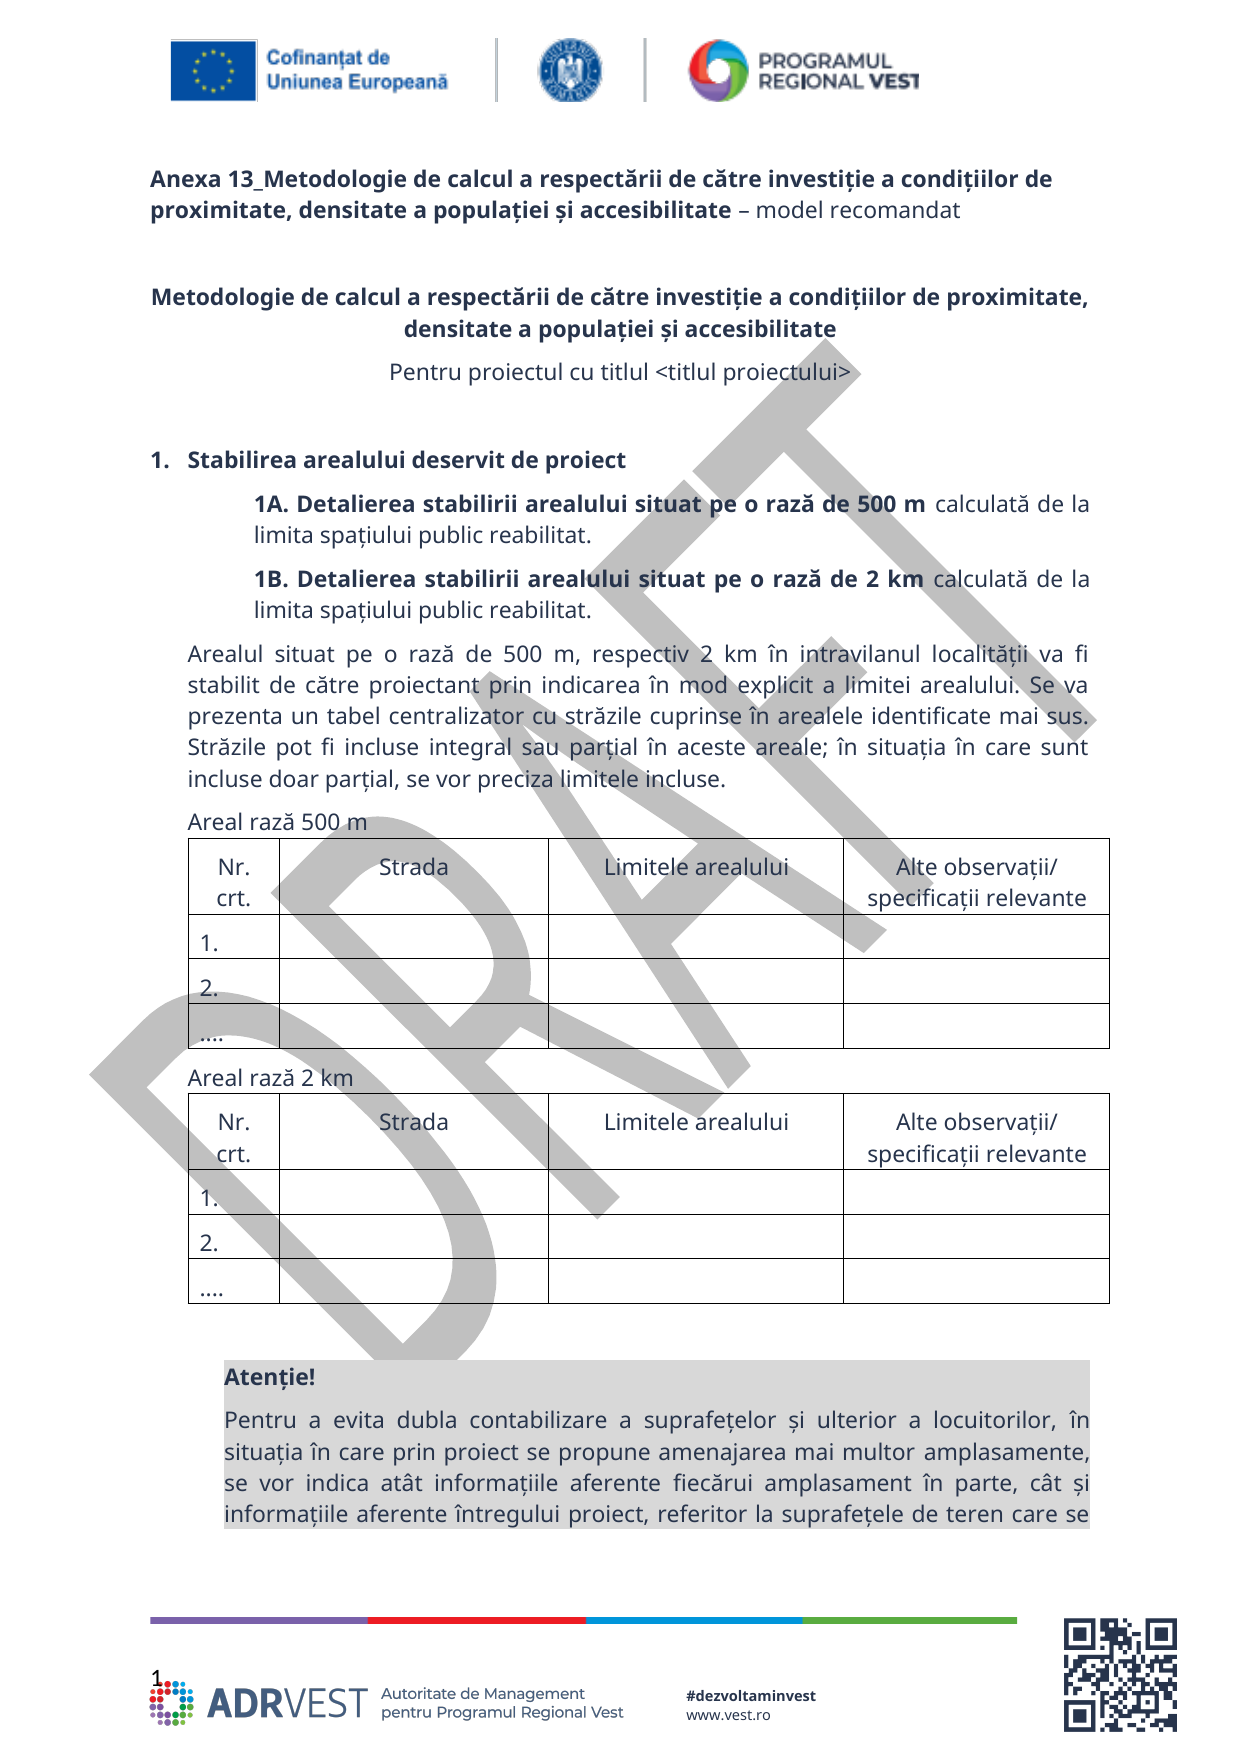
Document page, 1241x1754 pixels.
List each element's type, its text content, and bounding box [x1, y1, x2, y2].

list 1A. Detalierea stabilirii arealului situat pe o rază de 500 m calculată de la limita spațiului public reabilitat. [253, 487, 1090, 550]
table_cell [844, 915, 1109, 958]
table_cell [280, 915, 548, 958]
table_cell 2. [189, 959, 279, 1003]
table_header Strada [280, 1094, 548, 1169]
table_header Alte observații/ specificații relevante [844, 839, 1109, 913]
picture [140, 1678, 629, 1729]
table_cell [280, 1170, 548, 1213]
table_cell [280, 1004, 548, 1048]
table_cell [844, 1259, 1109, 1303]
table_cell [844, 1170, 1109, 1213]
list Areal rază 2 km [187, 1061, 1090, 1093]
table_header Limitele arealului [549, 839, 843, 913]
table_cell [844, 1004, 1109, 1048]
list Areal rază 500 m [187, 806, 1090, 837]
table_header Limitele arealului [549, 1094, 843, 1169]
table_cell [549, 1004, 843, 1048]
table_header Nr. crt. [189, 1094, 279, 1169]
table_cell [549, 1215, 843, 1258]
table_cell .... [189, 1259, 279, 1303]
table_cell [549, 959, 843, 1003]
table_cell [549, 1259, 843, 1303]
text Atenție! [224, 1360, 1090, 1392]
table_header Strada [280, 839, 548, 913]
text Anexa 13_Metodologie de calcul a respectării de către investiție a condițiilor de proximitate, densitate a populației și accesibilitate – model recomandat [150, 162, 1090, 225]
table_header Nr. crt. [189, 839, 279, 913]
table_cell [280, 1215, 548, 1258]
table_cell [844, 959, 1109, 1003]
table_cell 1. [189, 1170, 279, 1213]
table_cell 2. [189, 1215, 279, 1258]
table_cell .... [189, 1004, 279, 1048]
table_cell [280, 959, 548, 1003]
text Pentru proiectul cu titlul <titlul proiectului> [150, 356, 1090, 387]
picture [1055, 1609, 1186, 1741]
list Arealul situat pe o rază de 500 m, respectiv 2 km în intravilanul localității va fi stabilit de către proiectant prin indicarea în mod explicit a limitei arealului. Se va prezenta un tabel centralizator cu străzile cuprinse în arealele identificate mai sus. Străzile pot fi incluse integral sau parțial în aceste areale; în situația în care sunt incluse doar parțial, se vor preciza limitele incluse. [187, 637, 1090, 794]
table_header Alte observații/ specificații relevante [844, 1094, 1109, 1169]
table_cell [549, 915, 843, 958]
table_cell 1. [189, 915, 279, 958]
list Stabilirea arealului deservit de proiect [150, 444, 1090, 475]
list 1B. Detalierea stabilirii arealului situat pe o rază de 2 km calculată de la limita spațiului public reabilitat. [253, 562, 1090, 625]
table_cell [549, 1170, 843, 1213]
text Metodologie de calcul a respectării de către investiție a condițiilor de proximitate, densitate a populației și accesibilitate [150, 281, 1090, 344]
table_cell [844, 1215, 1109, 1258]
table_cell [280, 1259, 548, 1303]
